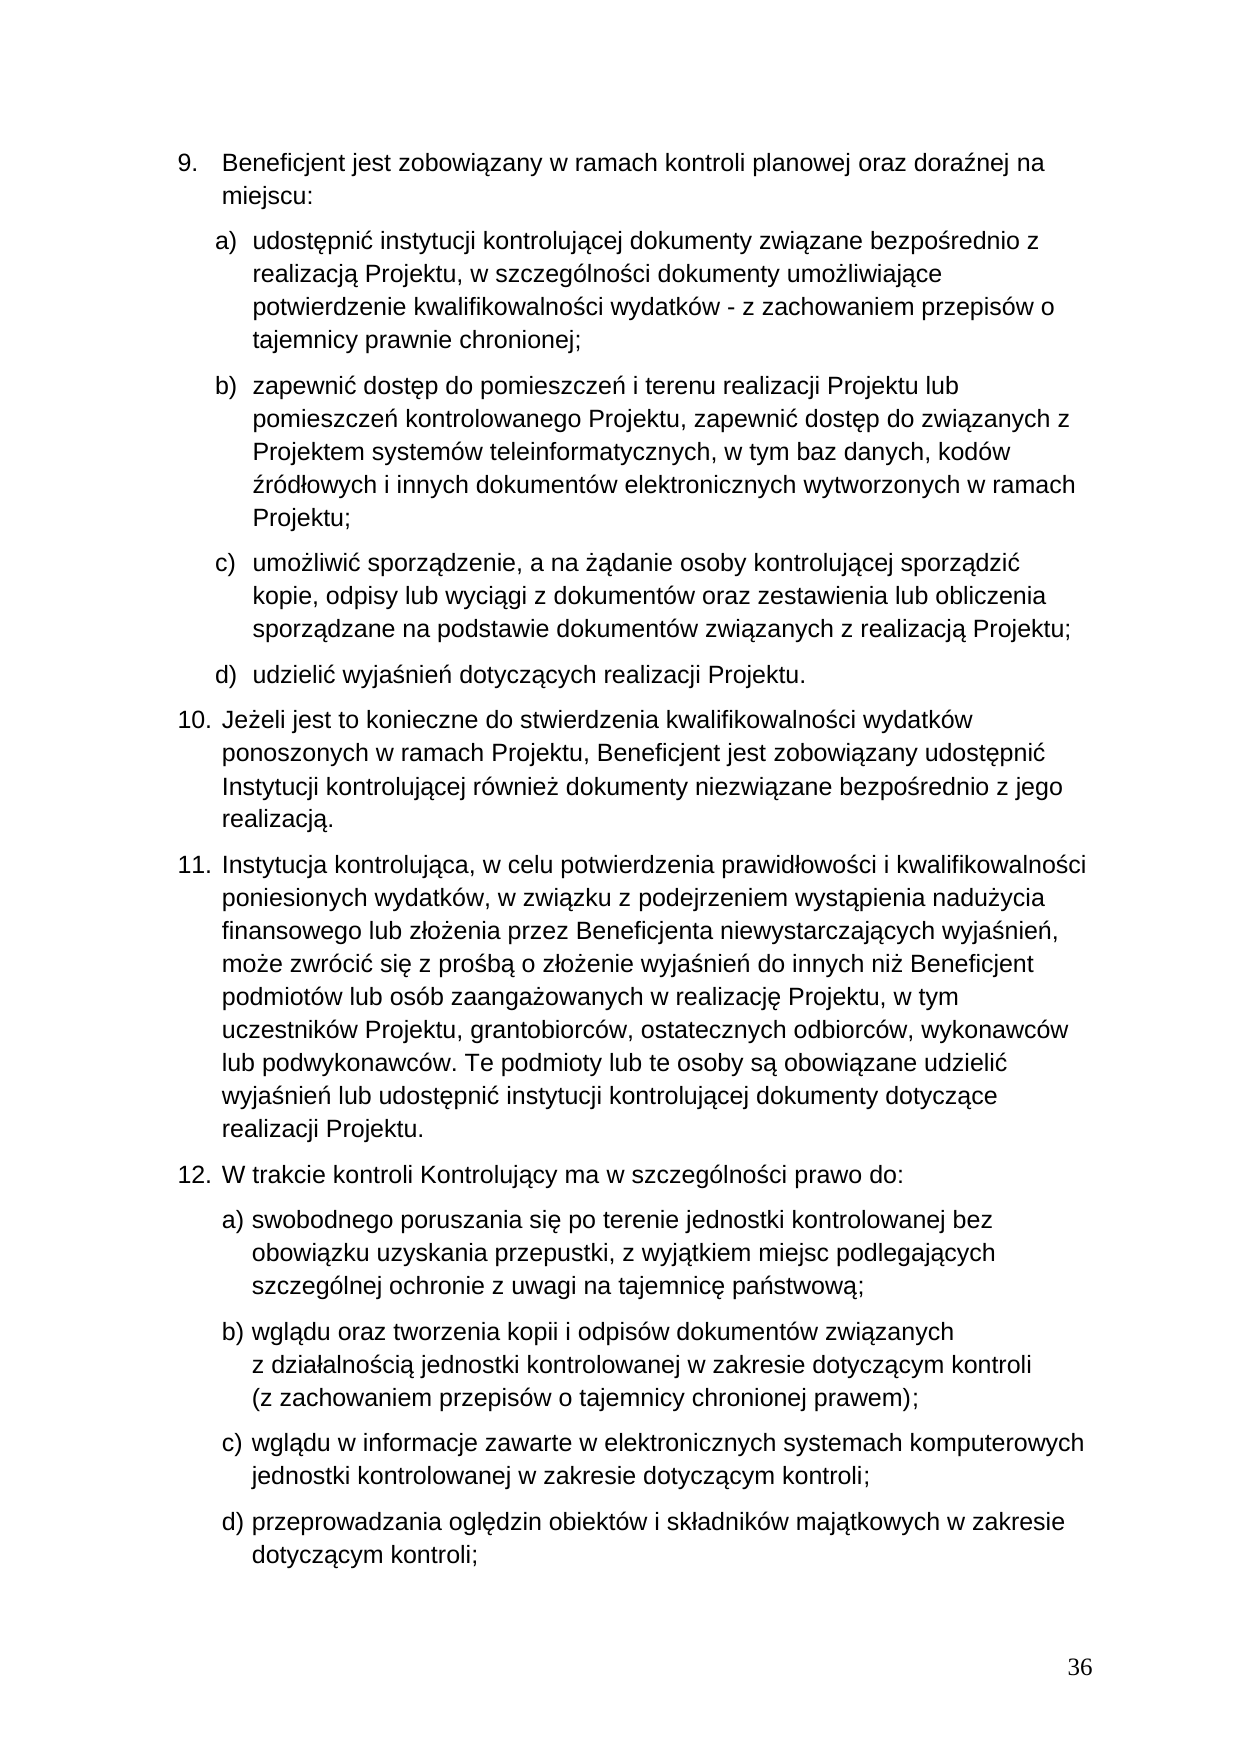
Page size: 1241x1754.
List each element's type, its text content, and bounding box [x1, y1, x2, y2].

list wglądu oraz tworzenia kopii i odpisów dokumentów związanych z działalnością jednostki kontrolowanej w zakresie dotyczącym kontroli (z zachowaniem przepisów o tajemnicy chronionej prawem); [222, 1317, 1093, 1412]
list Instytucja kontrolująca, w celu potwierdzenia prawidłowości i kwalifikowalności poniesionych wydatków, w związku z podejrzeniem wystąpienia nadużycia finansowego lub złożenia przez Beneficjenta niewystarczających wyjaśnień, może zwrócić się z prośbą o złożenie wyjaśnień do innych niż Beneficjent podmiotów lub osób zaangażowanych w realizację Projektu, w tym uczestników Projektu, grantobiorców, ostatecznych odbiorców, wykonawców lub podwykonawców. Te podmioty lub te osoby są obowiązane udzielić wyjaśnień lub udostępnić instytucji kontrolującej dokumenty dotyczące realizacji Projektu. [177, 850, 1093, 1143]
list udzielić wyjaśnień dotyczących realizacji Projektu. [215, 660, 1093, 689]
list zapewnić dostęp do pomieszczeń i terenu realizacji Projektu lub pomieszczeń kontrolowanego Projektu, zapewnić dostęp do związanych z Projektem systemów teleinformatycznych, w tym baz danych, kodów źródłowych i innych dokumentów elektronicznych wytworzonych w ramach Projektu; [215, 371, 1093, 532]
list Jeżeli jest to konieczne do stwierdzenia kwalifikowalności wydatków ponoszonych w ramach Projektu, Beneficjent jest zobowiązany udostępnić Instytucji kontrolującej również dokumenty niezwiązane bezpośrednio z jego realizacją. [177, 705, 1093, 833]
list wglądu w informacje zawarte w elektronicznych systemach komputerowych jednostki kontrolowanej w zakresie dotyczącym kontroli; [222, 1428, 1093, 1490]
list W trakcie kontroli Kontrolujący ma w szczególności prawo do: [177, 1160, 1093, 1188]
list przeprowadzania oględzin obiektów i składników majątkowych w zakresie dotyczącym kontroli; [222, 1507, 1093, 1569]
list swobodnego poruszania się po terenie jednostki kontrolowanej bez obowiązku uzyskania przepustki, z wyjątkiem miejsc podlegających szczególnej ochronie z uwagi na tajemnicę państwową; [222, 1205, 1093, 1300]
list Beneficjent jest zobowiązany w ramach kontroli planowej oraz doraźnej na miejscu: [177, 148, 1093, 209]
list udostępnić instytucji kontrolującej dokumenty związane bezpośrednio z realizacją Projektu, w szczególności dokumenty umożliwiające potwierdzenie kwalifikowalności wydatków - z zachowaniem przepisów o tajemnicy prawnie chronionej; [215, 226, 1093, 354]
list umożliwić sporządzenie, a na żądanie osoby kontrolującej sporządzić kopie, odpisy lub wyciągi z dokumentów oraz zestawienia lub obliczenia sporządzane na podstawie dokumentów związanych z realizacją Projektu; [215, 548, 1093, 643]
